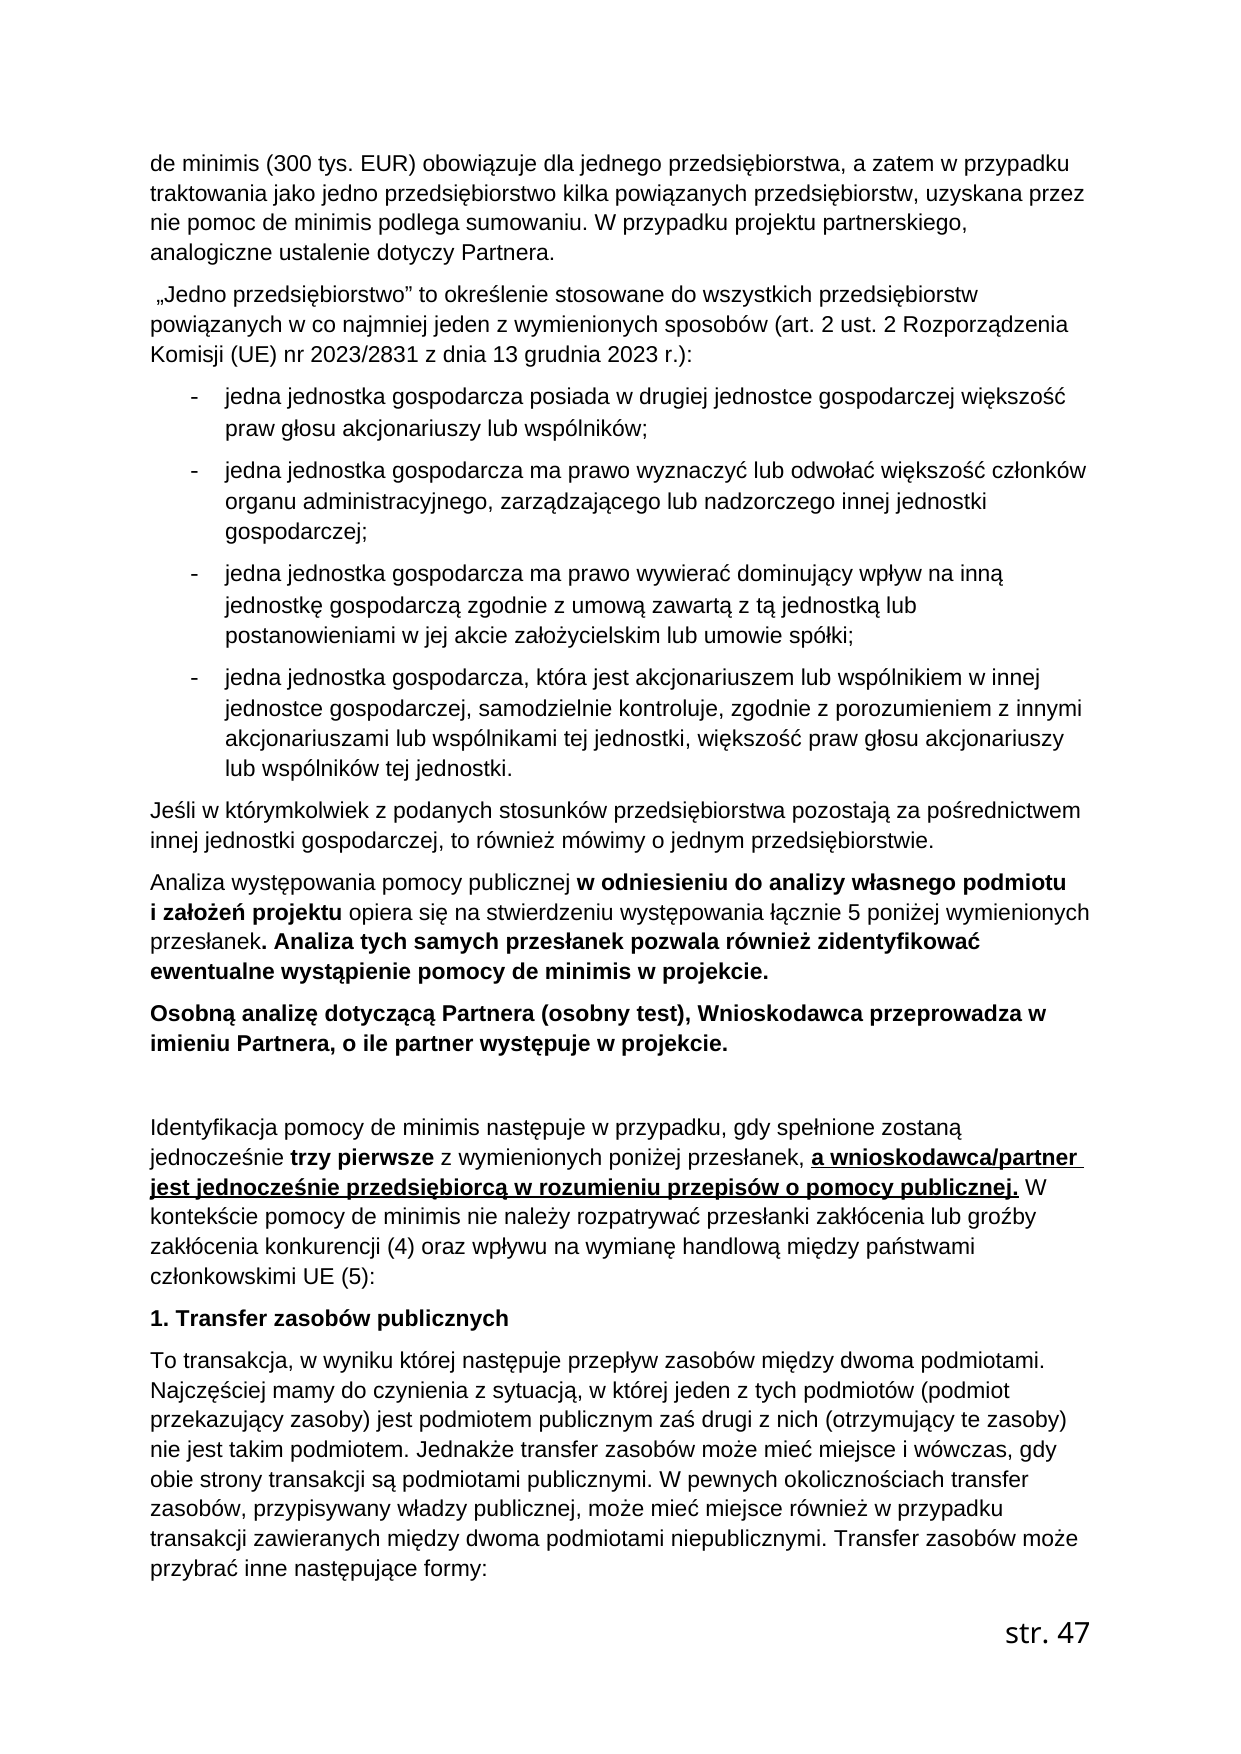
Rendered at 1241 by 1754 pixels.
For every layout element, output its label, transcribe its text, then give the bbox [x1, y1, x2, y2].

text Jeśli w którymkolwiek z podanych stosunków przedsiębiorstwa pozostają za pośrednictwem innej jednostki gospodarczej, to również mówimy o jednym przedsiębiorstwie. [150, 797, 1090, 853]
text Identyfikacja pomocy de minimis następuje w przypadku, gdy spełnione zostaną jednocześnie trzy pierwsze z wymienionych poniżej przesłanek, a wnioskodawca/partner jest jednocześnie przedsiębiorcą w rozumieniu przepisów o pomocy publicznej. W kontekście pomocy de minimis nie należy rozpatrywać przesłanki zakłócenia lub groźby zakłócenia konkurencji (4) oraz wpływu na wymianę handlową między państwami członkowskimi UE (5): [150, 1114, 1090, 1289]
text 1. Transfer zasobów publicznych [150, 1305, 1090, 1331]
text To transakcja, w wyniku której następuje przepływ zasobów między dwoma podmiotami. Najczęściej mamy do czynienia z sytuacją, w której jeden z tych podmiotów (podmiot przekazujący zasoby) jest podmiotem publicznym zaś drugi z nich (otrzymujący te zasoby) nie jest takim podmiotem. Jednakże transfer zasobów może mieć miejsce i wówczas, gdy obie strony transakcji są podmiotami publicznymi. W pewnych okolicznościach transfer zasobów, przypisywany władzy publicznej, może mieć miejsce również w przypadku transakcji zawieranych między dwoma podmiotami niepublicznymi. Transfer zasobów może przybrać inne następujące formy: [150, 1347, 1090, 1581]
list jedna jednostka gospodarcza ma prawo wywierać dominujący wpływ na inną jednostkę gospodarczą zgodnie z umową zawartą z tą jednostką lub postanowieniami w jej akcie założycielskim lub umowie spółki; [187, 560, 1090, 648]
text Analiza występowania pomocy publicznej w odniesieniu do analizy własnego podmiotu i założeń projektu opiera się na stwierdzeniu występowania łącznie 5 poniżej wymienionych przesłanek. Analiza tych samych przesłanek pozwala również zidentyfikować ewentualne wystąpienie pomocy de minimis w projekcie. [150, 869, 1090, 984]
list jedna jednostka gospodarcza posiada w drugiej jednostce gospodarczej większość praw głosu akcjonariuszy lub wspólników; [187, 383, 1090, 441]
list jedna jednostka gospodarcza, która jest akcjonariuszem lub wspólnikiem w innej jednostce gospodarczej, samodzielnie kontroluje, zgodnie z porozumieniem z innymi akcjonariuszami lub wspólnikami tej jednostki, większość praw głosu akcjonariuszy lub wspólników tej jednostki. [187, 664, 1090, 781]
text Osobną analizę dotyczącą Partnera (osobny test), Wnioskodawca przeprowadza w imieniu Partnera, o ile partner występuje w projekcie. [150, 1000, 1090, 1056]
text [150, 150, 1090, 265]
list jedna jednostka gospodarcza ma prawo wyznaczyć lub odwołać większość członków organu administracyjnego, zarządzającego lub nadzorczego innej jednostki gospodarczej; [187, 457, 1090, 544]
text „Jedno przedsiębiorstwo” to określenie stosowane do wszystkich przedsiębiorstw powiązanych w co najmniej jeden z wymienionych sposobów (art. 2 ust. 2 Rozporządzenia Komisji (UE) nr 2023/2831 z dnia 13 grudnia 2023 r.): [150, 281, 1090, 367]
